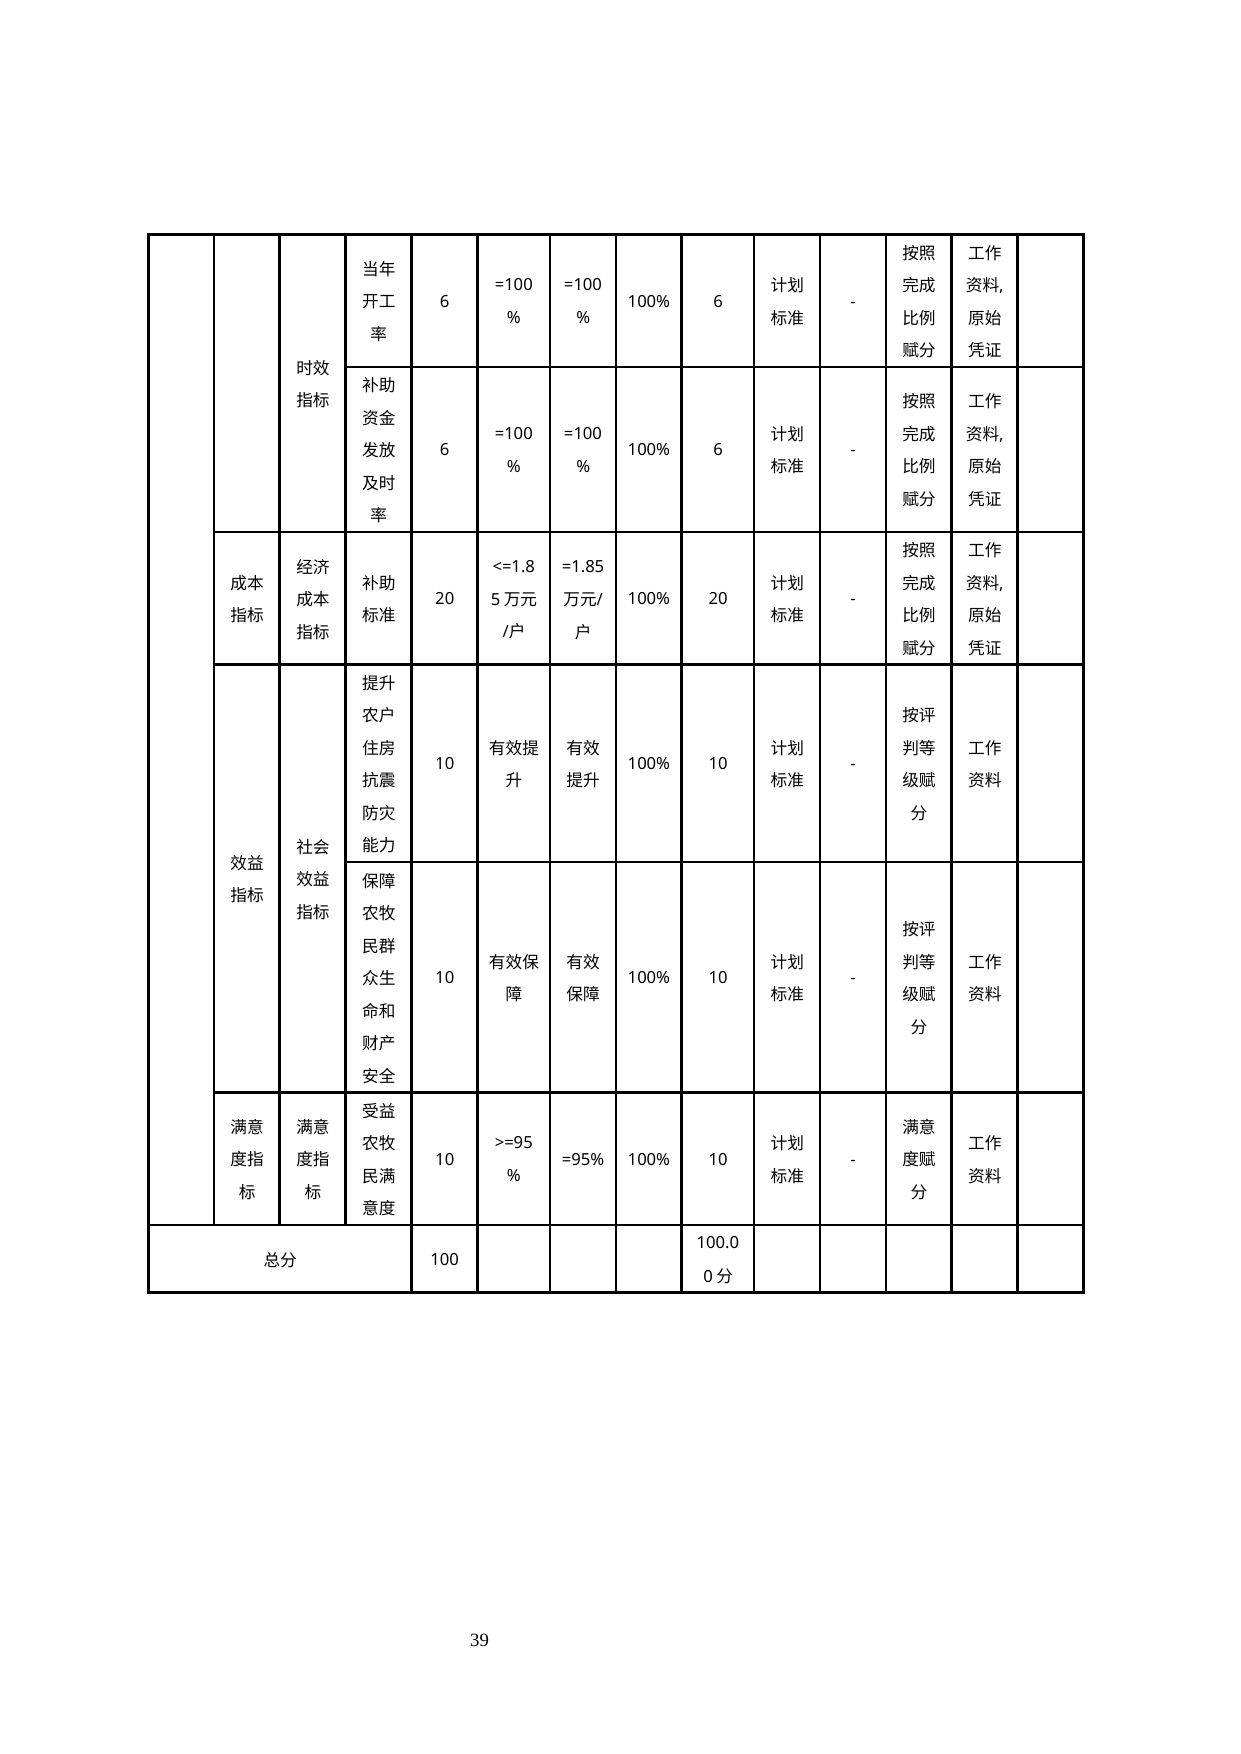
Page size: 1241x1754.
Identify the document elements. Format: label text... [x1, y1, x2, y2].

table_cell 6 [413, 236, 476, 366]
table_cell 100 [413, 1226, 476, 1291]
table_cell [887, 1226, 950, 1291]
table_cell >=95% [479, 1094, 549, 1223]
table_cell 20 [683, 533, 753, 663]
table_cell 提升农户住房抗震防灾能力 [347, 666, 410, 861]
table_cell 有效提升 [551, 666, 615, 861]
table_cell 100% [617, 863, 680, 1091]
table_cell 计划标准 [755, 1094, 819, 1223]
table_cell 10 [683, 666, 753, 861]
table_cell 按照完成比例赋分 [887, 368, 950, 531]
table_cell 工作资料 [953, 1094, 1016, 1223]
table_cell 10 [683, 1094, 753, 1223]
table_cell 6 [683, 368, 753, 531]
table_cell 经济成本指标 [281, 533, 344, 663]
table_cell 100% [617, 666, 680, 861]
table_cell 20 [413, 533, 476, 663]
table_cell 有效保障 [479, 863, 549, 1091]
table_cell 按照完成比例赋分 [887, 533, 950, 663]
table_cell - [821, 1094, 885, 1223]
table_cell [479, 1226, 549, 1291]
table_cell 满意度指标 [215, 1094, 278, 1223]
table_cell - [821, 666, 885, 861]
table_cell 计划标准 [755, 863, 819, 1091]
table_cell <=1.85万元/户 [479, 533, 549, 663]
table_cell 10 [413, 863, 476, 1091]
table_cell 工作资料,原始凭证 [953, 236, 1016, 366]
table_cell [1019, 666, 1082, 861]
table_cell [1019, 236, 1082, 366]
table_cell [1019, 368, 1082, 531]
table_cell - [821, 533, 885, 663]
table_cell [1019, 863, 1082, 1091]
table_cell 100% [617, 236, 680, 366]
table_cell 当年开工率 [347, 236, 410, 366]
table_cell 计划标准 [755, 533, 819, 663]
table_cell 按评判等级赋分 [887, 666, 950, 861]
table_cell 总分 [150, 1226, 410, 1291]
table_cell 计划标准 [755, 666, 819, 861]
table_cell 满意度赋分 [887, 1094, 950, 1223]
table_cell - [821, 236, 885, 366]
table_cell 100% [617, 368, 680, 531]
table_cell 10 [413, 1094, 476, 1223]
table_cell 补助资金发放及时率 [347, 368, 410, 531]
table_cell =100% [479, 236, 549, 366]
table_cell [821, 1226, 885, 1291]
table_cell 100% [617, 1094, 680, 1223]
table_cell 成本指标 [215, 533, 278, 663]
table_cell 计划标准 [755, 236, 819, 366]
table_cell 工作资料 [953, 666, 1016, 861]
table_cell 有效保障 [551, 863, 615, 1091]
table_cell 保障农牧民群众生命和财产安全 [347, 863, 410, 1091]
table_cell 时效指标 [281, 236, 344, 531]
table_cell 10 [413, 666, 476, 861]
table_cell =100% [479, 368, 549, 531]
table_cell 计划标准 [755, 368, 819, 531]
table_cell =100% [551, 368, 615, 531]
table_cell [1019, 533, 1082, 663]
table_cell 工作资料 [953, 863, 1016, 1091]
table_cell =100% [551, 236, 615, 366]
table_cell =1.85万元/户 [551, 533, 615, 663]
table_cell 6 [413, 368, 476, 531]
table_cell 按照完成比例赋分 [887, 236, 950, 366]
table_cell 工作资料,原始凭证 [953, 368, 1016, 531]
table_cell 效益指标 [215, 666, 278, 1091]
table_cell [755, 1226, 819, 1291]
table_cell 100% [617, 533, 680, 663]
table_cell [953, 1226, 1016, 1291]
table_cell =95% [551, 1094, 615, 1223]
table_cell [1019, 1226, 1082, 1291]
table_cell 补助标准 [347, 533, 410, 663]
table_cell 100.00分 [683, 1226, 753, 1291]
table_cell [551, 1226, 615, 1291]
table_cell 10 [683, 863, 753, 1091]
table_cell 满意度指标 [281, 1094, 344, 1223]
table_cell [617, 1226, 680, 1291]
table_cell 6 [683, 236, 753, 366]
table_cell - [821, 368, 885, 531]
table_cell 按评判等级赋分 [887, 863, 950, 1091]
table_cell 有效提升 [479, 666, 549, 861]
table_cell 工作资料,原始凭证 [953, 533, 1016, 663]
table_cell 社会效益指标 [281, 666, 344, 1091]
table_cell - [821, 863, 885, 1091]
table_cell 受益农牧民满意度 [347, 1094, 410, 1223]
table_cell [1019, 1094, 1082, 1223]
